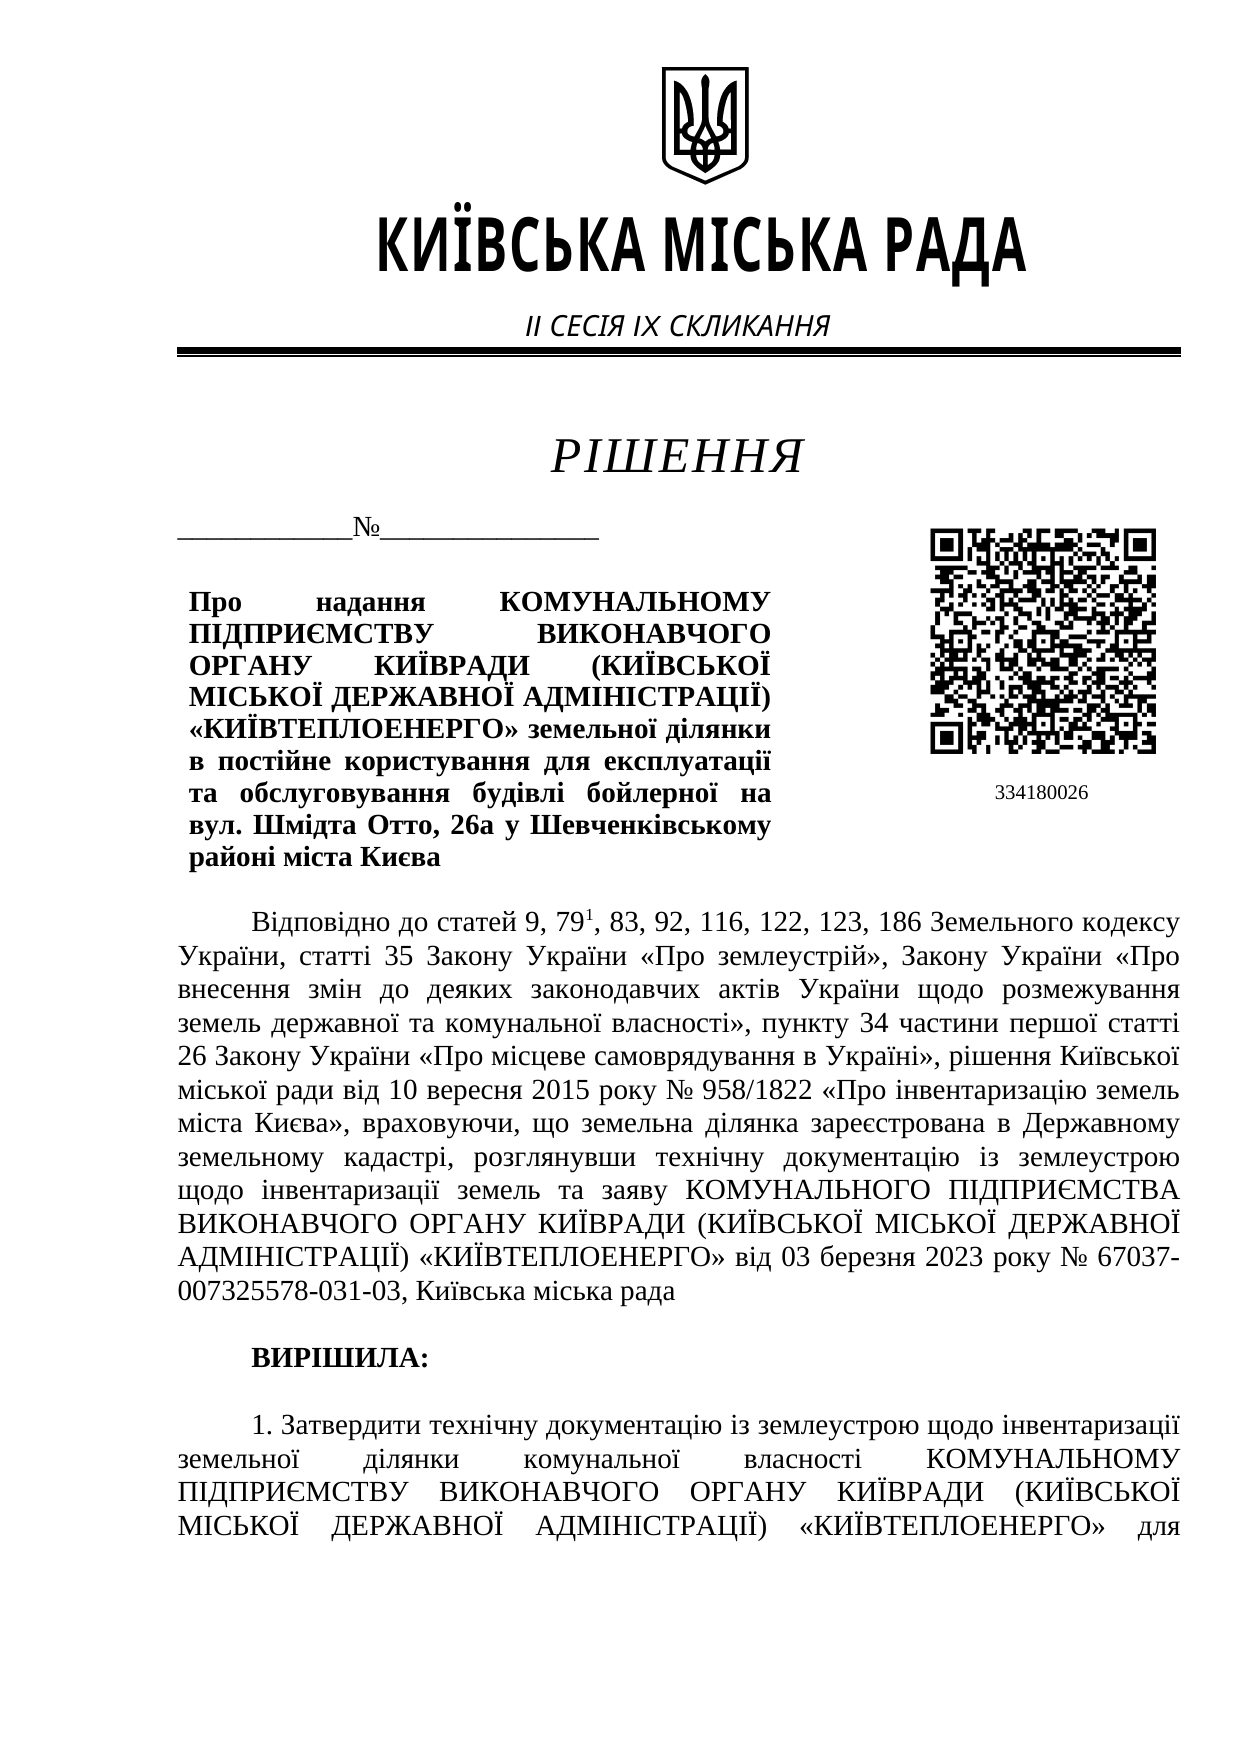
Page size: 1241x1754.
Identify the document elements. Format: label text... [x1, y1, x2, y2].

text КИЇВСЬКА МІСЬКА РАДА [222, 191, 1181, 293]
subtitle II сесія IX скликання [177, 306, 1181, 347]
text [177, 1407, 1181, 1541]
subtitle РІШЕННЯ [177, 426, 1181, 483]
text ВИРІШИЛА: [177, 1340, 1181, 1374]
table_header Про надання КОМУНАЛЬНОМУ ПІДПРИЄМСТВУ ВИКОНАВЧОГО ОРГАНУ КИЇВРАДИ (КИЇВСЬКОЇ МІСЬКОЇ ДЕРЖАВНОЇ АДМІНІСТРАЦІЇ) «КИЇВТЕПЛОЕНЕРГО» земельної ділянки в постійне користування для експлуатації та обслуговування будівлі бойлерної на вул. Шмідта Отто, 26а у Шевченківському районі міста Києва [177, 586, 783, 872]
text Відповідно до статей 9, 791, 83, 92, 116, 122, 123, 186 Земельного кодексу України, статті 35 Закону України «Про землеустрій», Закону України «Про внесення змін до деяких законодавчих актів України щодо розмежування земель державної та комунальної власності», пункту 34 частини першої статті 26 Закону України «Про місцеве самоврядування в Україні», рішення Київської міської ради від 10 вересня 2015 року № 958/1822 «Про інвентаризацію земель міста Києва», враховуючи, що земельна ділянка зареєстрована в Державному земельному кадастрі, розглянувши технічну документацію із землеустрою щодо інвентаризації земель та заяву КОМУНАЛЬНОГО ПІДПРИЄМСТВА ВИКОНАВЧОГО ОРГАНУ КИЇВРАДИ (КИЇВСЬКОЇ МІСЬКОЇ ДЕРЖАВНОЇ АДМІНІСТРАЦІЇ) «КИЇВТЕПЛОЕНЕРГО» від 03 березня 2023 року № 67037-007325578-031-03, Київська міська рада [177, 904, 1181, 1307]
picture [912, 511, 1174, 772]
text ____________№_______________ [177, 509, 1181, 542]
picture [660, 67, 751, 186]
